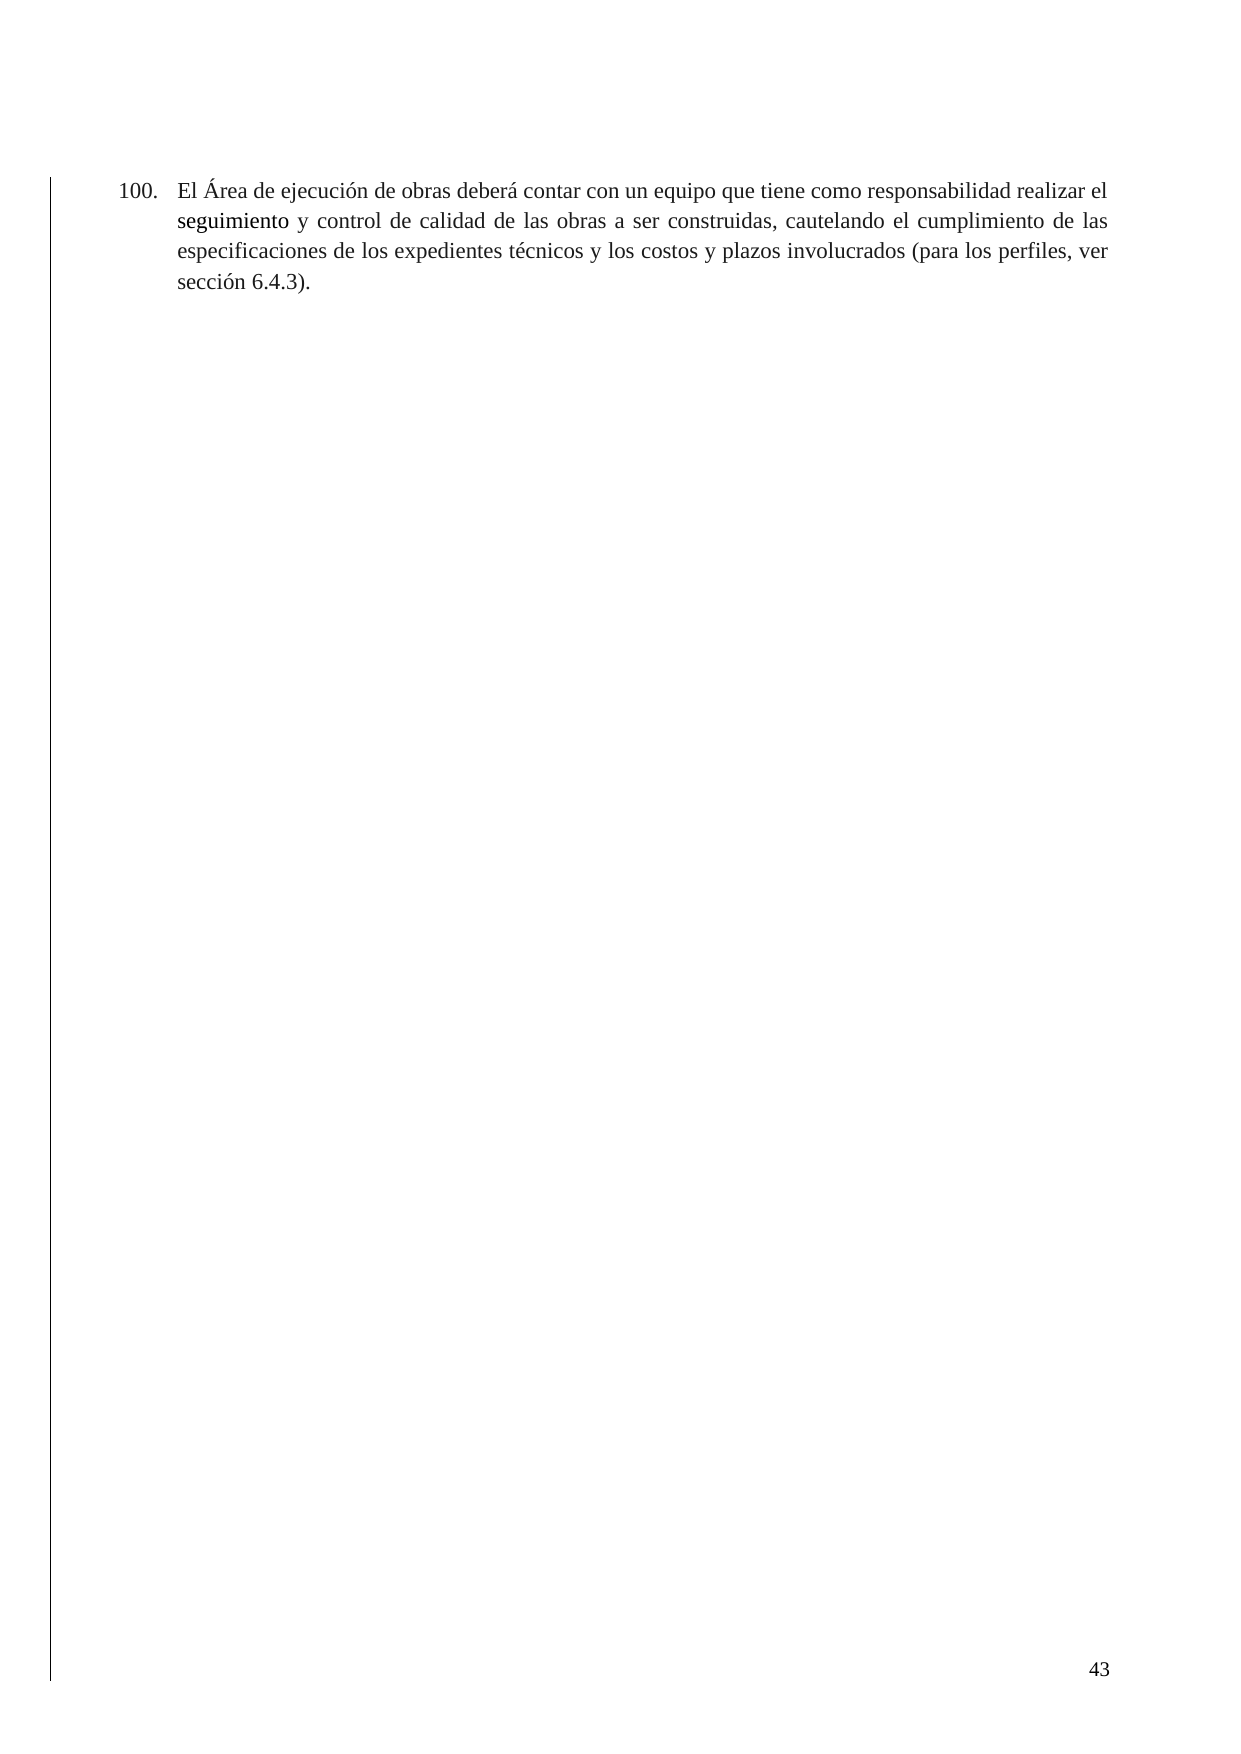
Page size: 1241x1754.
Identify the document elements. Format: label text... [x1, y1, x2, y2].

list El Área de ejecución de obras deberá contar con un equipo que tiene como responsabilidad realizar el seguimiento y control de calidad de las obras a ser construidas, cautelando el cumplimiento de las especificaciones de los expedientes técnicos y los costos y plazos involucrados (para los perfiles, ver sección 6.4.3). [118, 177, 1110, 294]
